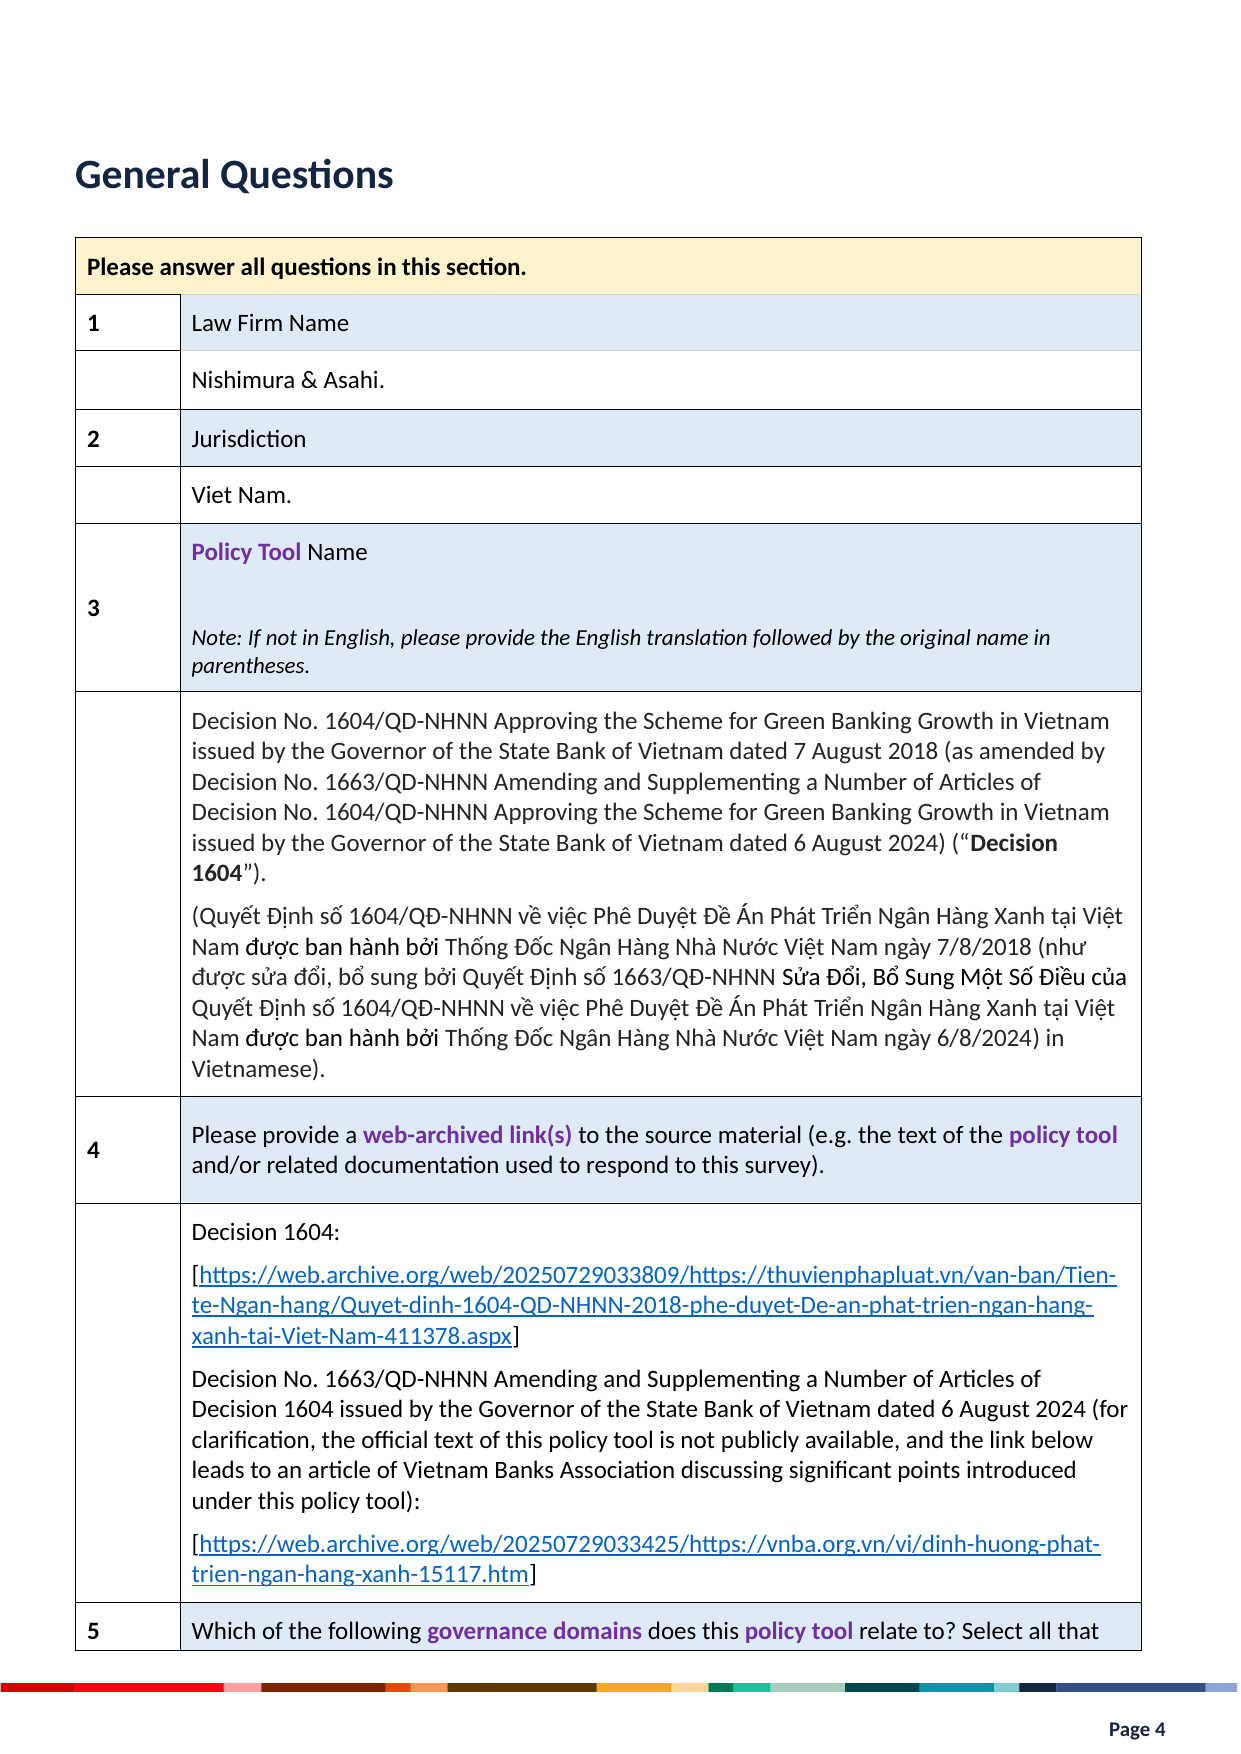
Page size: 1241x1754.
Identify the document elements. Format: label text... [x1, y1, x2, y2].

table_cell [76, 1204, 180, 1602]
table_cell Please provide a web-archived link(s) to the source material (e.g. the text of the policy tool and/or related documentation used to respond to this survey). [181, 1097, 1141, 1202]
table_cell 5 [76, 1603, 180, 1650]
subtitle General Questions [75, 148, 1165, 199]
picture [0, 1683, 1236, 1692]
table_cell Policy Tool Name Note: If not in English, please provide the English translation followed by the original name in parentheses. [181, 524, 1141, 691]
table_cell [76, 351, 180, 409]
table_cell Law Firm Name [181, 295, 1141, 350]
table_cell Decision No. 1604/QD-NHNN Approving the Scheme for Green Banking Growth in Vietnam issued by the Governor of the State Bank of Vietnam dated 7 August 2018 (as amended by Decision No. 1663/QD-NHNN Amending and Supplementing a Number of Articles of Decision No. 1604/QD-NHNN Approving the Scheme for Green Banking Growth in Vietnam issued by the Governor of the State Bank of Vietnam dated 6 August 2024) (“Decision 1604”). (Quyết Định số 1604/QĐ-NHNN về việc Phê Duyệt Đề Án Phát Triển Ngân Hàng Xanh tại Việt Nam được ban hành bởi Thống Đốc Ngân Hàng Nhà Nước Việt Nam ngày 7/8/2018 (như được sửa đổi, bổ sung bởi Quyết Định số 1663/QĐ-NHNN Sửa Đổi, Bổ Sung Một Số Điều của Quyết Định số 1604/QĐ-NHNN về việc Phê Duyệt Đề Án Phát Triển Ngân Hàng Xanh tại Việt Nam được ban hành bởi Thống Đốc Ngân Hàng Nhà Nước Việt Nam ngày 6/8/2024) in Vietnamese). [181, 692, 1141, 1096]
table_cell Jurisdiction [181, 410, 1141, 466]
table_cell Nishimura & Asahi. [181, 351, 1141, 409]
table_header Please answer all questions in this section. [76, 238, 1141, 294]
table_cell 1 [76, 295, 180, 350]
table_cell [76, 692, 180, 1096]
table_cell [76, 467, 180, 522]
table_cell 2 [76, 410, 180, 466]
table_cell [181, 1603, 1141, 1650]
table_cell Viet Nam. [181, 467, 1141, 522]
table_cell Decision 1604: [https://web.archive.org/web/20250729033809/https://thuvienphapluat.vn/van-ban/Tien-te-Ngan-hang/Quyet-dinh-1604-QD-NHNN-2018-phe-duyet-De-an-phat-trien-ngan-hang-xanh-tai-Viet-Nam-411378.aspx] Decision No. 1663/QD-NHNN Amending and Supplementing a Number of Articles of Decision 1604 issued by the Governor of the State Bank of Vietnam dated 6 August 2024 (for clarification, the official text of this policy tool is not publicly available, and the link below leads to an article of Vietnam Banks Association discussing significant points introduced under this policy tool): [https://web.archive.org/web/20250729033425/https://vnba.org.vn/vi/dinh-huong-phat-trien-ngan-hang-xanh-15117.htm] [181, 1204, 1141, 1602]
table_cell 4 [76, 1097, 180, 1202]
table_cell 3 [76, 524, 180, 691]
